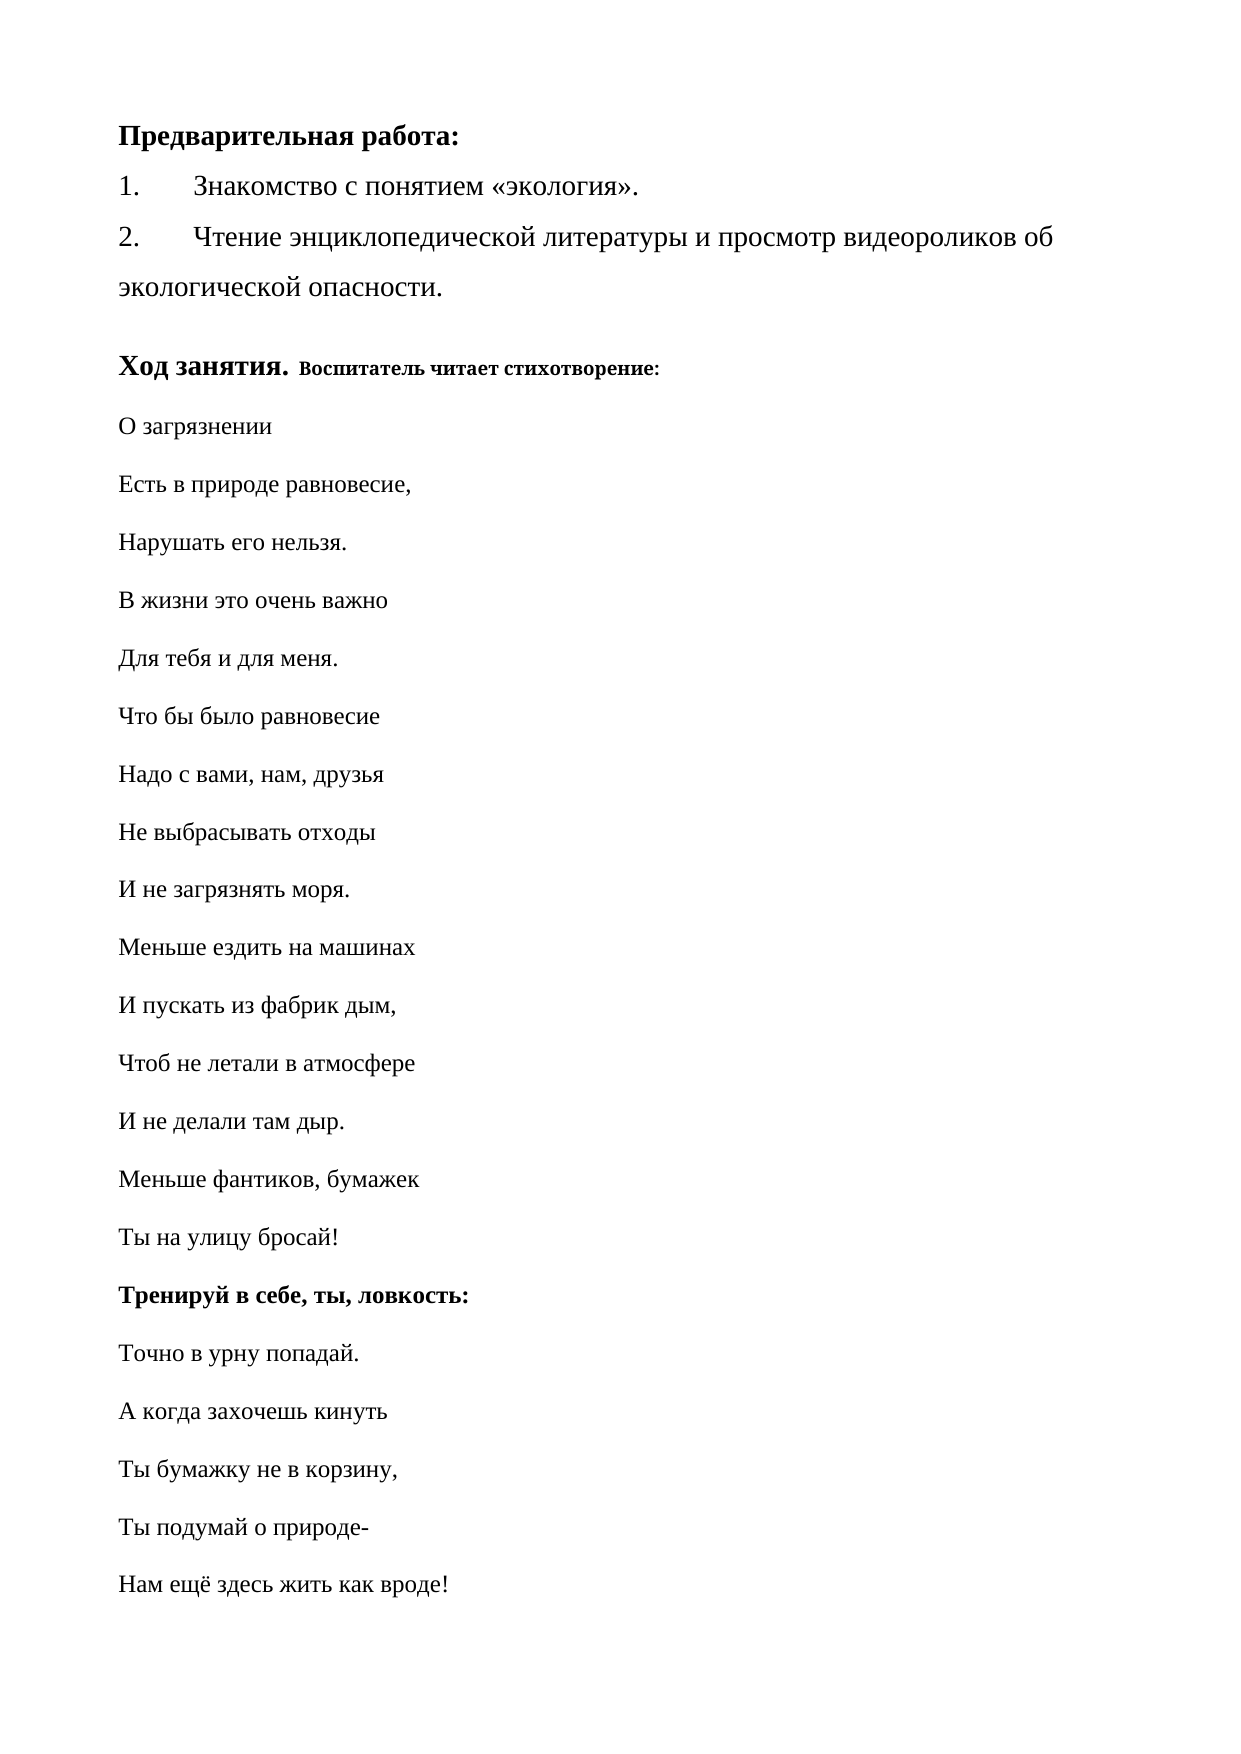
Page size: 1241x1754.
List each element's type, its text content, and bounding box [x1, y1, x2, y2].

text Меньше фантиков, бумажек [118, 1164, 1122, 1193]
text А когда захочешь кинуть [118, 1396, 1122, 1424]
text И пускать из фабрик дым, [118, 990, 1122, 1019]
text Не выбрасывать отходы [118, 817, 1122, 845]
text Для тебя и для меня. [118, 643, 1122, 672]
text Тренируй в себе, ты, ловкость: [118, 1280, 1122, 1309]
list Знакомство с понятием «экология». [118, 168, 1122, 202]
text О загрязнении [118, 411, 1122, 440]
text Надо с вами, нам, друзья [118, 759, 1122, 787]
text И не делали там дыр. [118, 1106, 1122, 1135]
text Ты на улицу бросай! [118, 1222, 1122, 1251]
text Чтоб не летали в атмосфере [118, 1048, 1122, 1077]
text Точно в урну попадай. [118, 1338, 1122, 1367]
text Ты бумажку не в корзину, [118, 1454, 1122, 1482]
text Меньше ездить на машинах [118, 932, 1122, 961]
text Ход занятия. Воспитатель читает стихотворение: [118, 348, 1122, 382]
text В жизни это очень важно [118, 585, 1122, 614]
text Предварительная работа: [118, 118, 1122, 152]
text Ты подумай о природе- [118, 1512, 1122, 1540]
text Есть в природе равновесие, [118, 469, 1122, 498]
text Что бы было равновесие [118, 701, 1122, 729]
list Чтение энциклопедической литературы и просмотр видеороликов об экологической опасности. [118, 219, 1122, 303]
text Нам ещё здесь жить как вроде! [118, 1569, 1122, 1598]
text И не загрязнять моря. [118, 874, 1122, 903]
text Нарушать его нельзя. [118, 527, 1122, 556]
